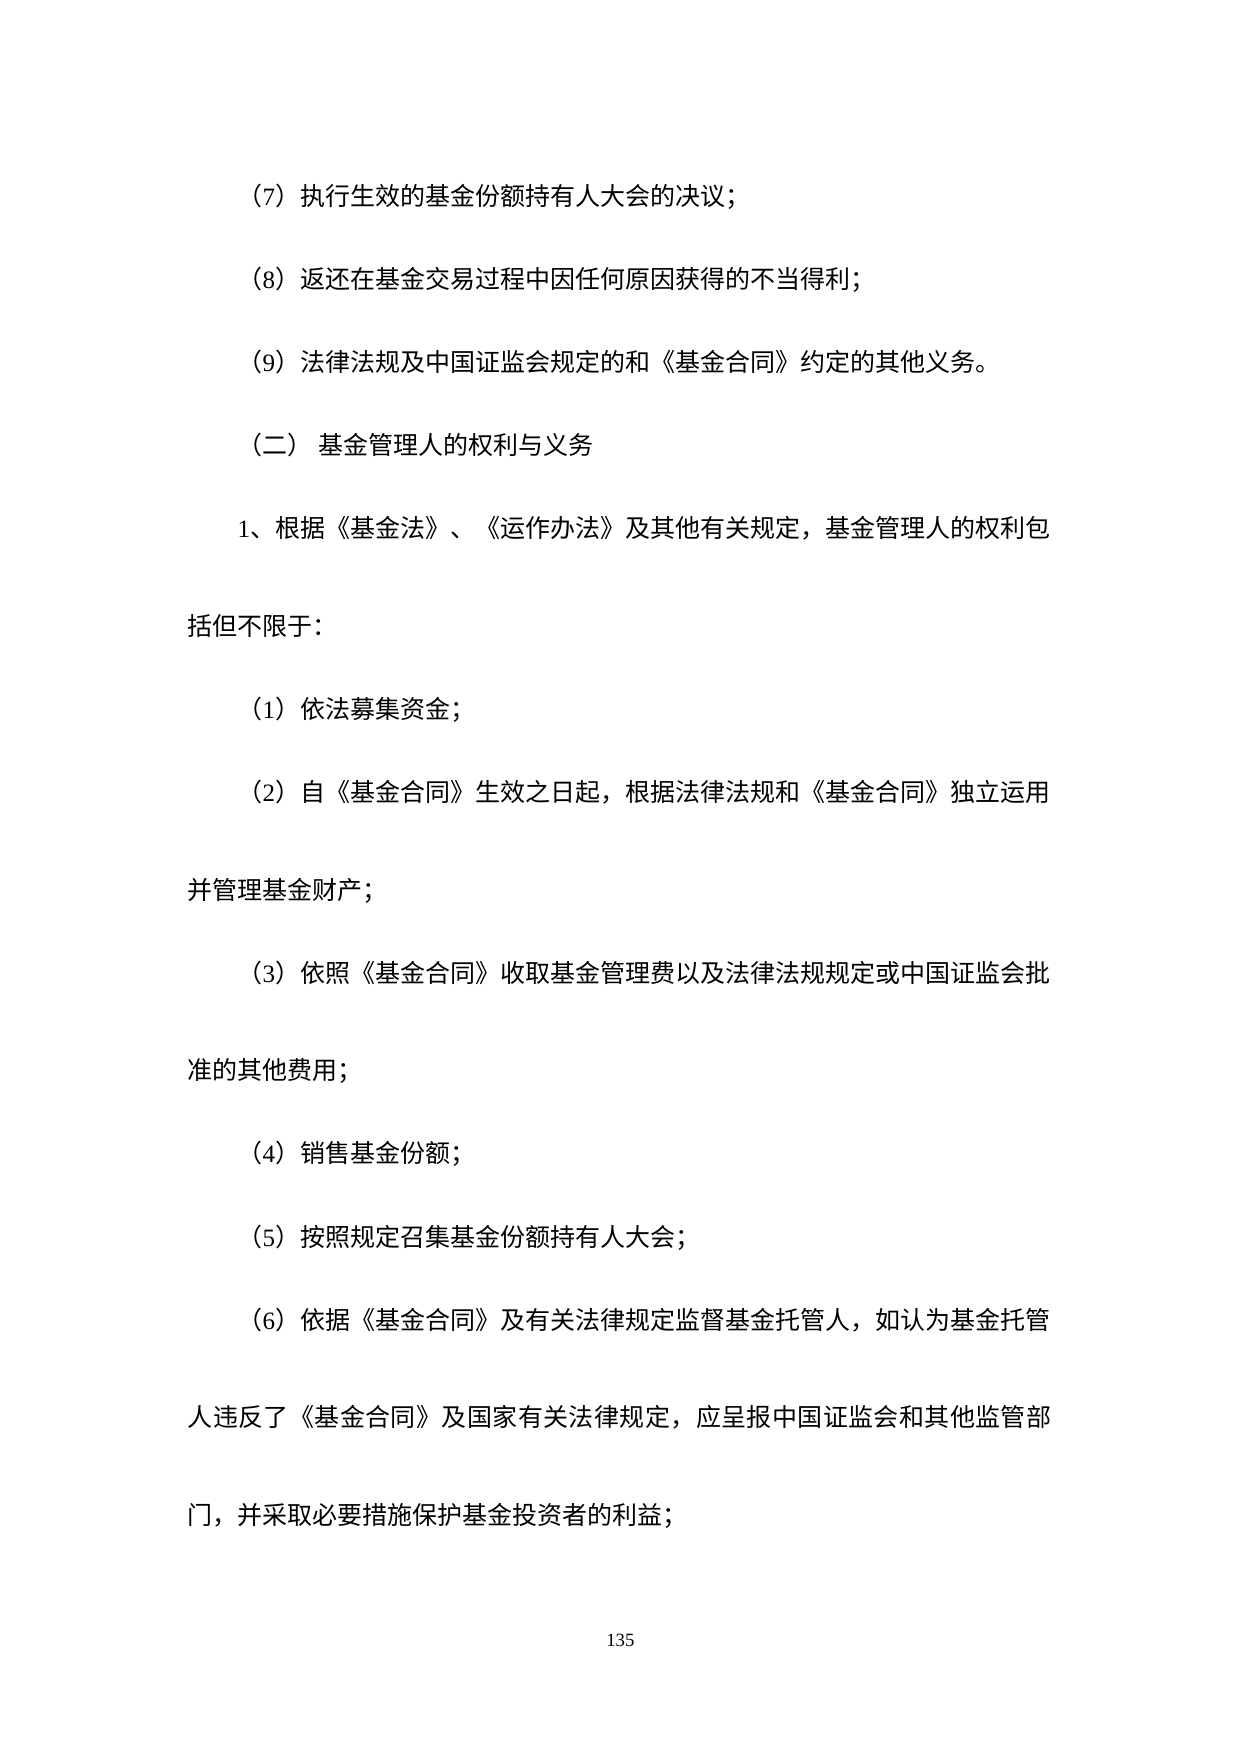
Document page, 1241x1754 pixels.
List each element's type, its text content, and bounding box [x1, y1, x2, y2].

text （3）依照《基金合同》收取基金管理费以及法律法规规定或中国证监会批准的其他费用； [187, 939, 1053, 1101]
text （6）依据《基金合同》及有关法律规定监督基金托管人，如认为基金托管人违反了《基金合同》及国家有关法律规定，应呈报中国证监会和其他监管部门，并采取必要措施保护基金投资者的利益； [187, 1286, 1053, 1546]
text （1）依法募集资金； [187, 675, 1053, 740]
text （2）自《基金合同》生效之日起，根据法律法规和《基金合同》独立运用并管理基金财产； [187, 758, 1053, 921]
text （4）销售基金份额； [187, 1119, 1053, 1184]
text （8）返还在基金交易过程中因任何原因获得的不当得利； [187, 245, 1053, 310]
text 1、根据《基金法》、《运作办法》及其他有关规定，基金管理人的权利包括但不限于： [187, 494, 1053, 657]
text （9）法律法规及中国证监会规定的和《基金合同》约定的其他义务。 [187, 328, 1053, 393]
text （二） 基金管理人的权利与义务 [187, 411, 1053, 476]
text （7）执行生效的基金份额持有人大会的决议； [187, 162, 1053, 227]
text （5）按照规定召集基金份额持有人大会； [187, 1203, 1053, 1268]
